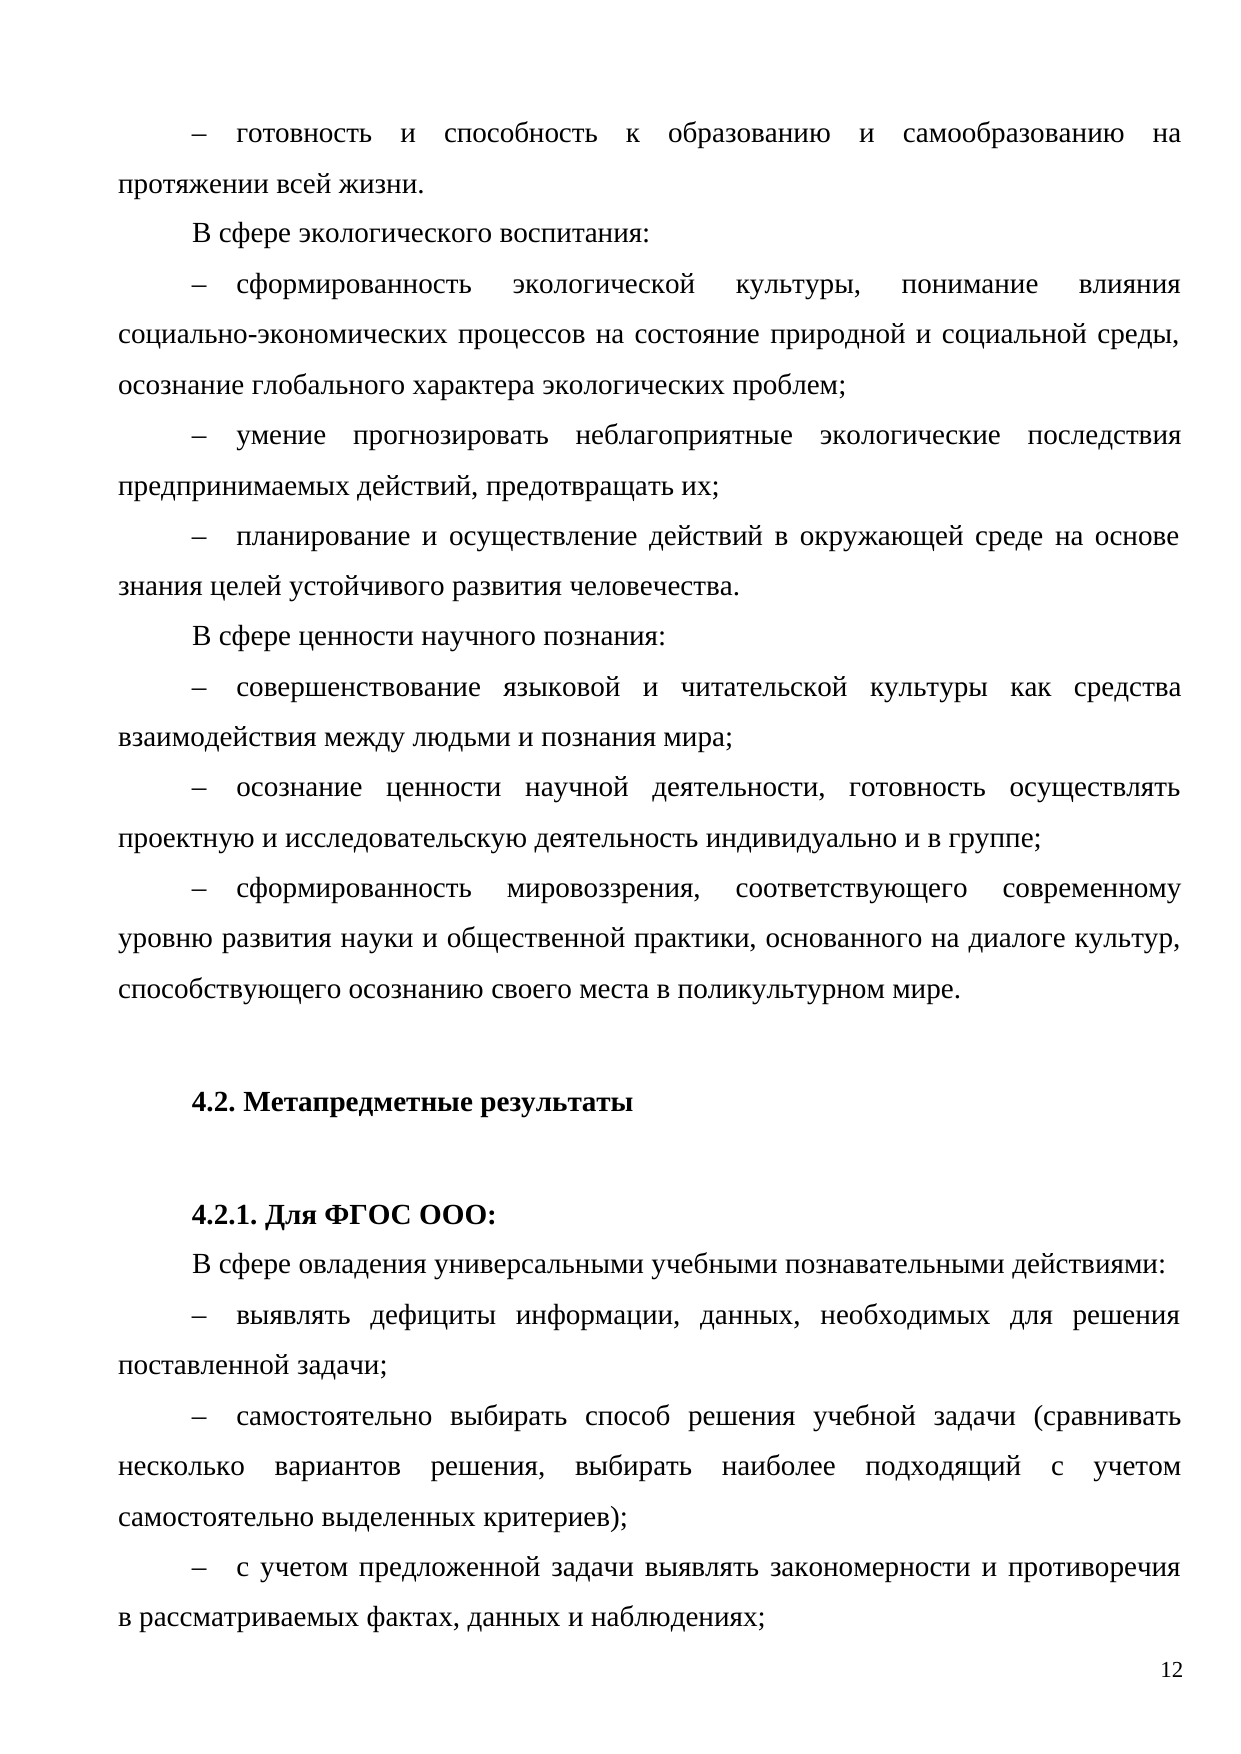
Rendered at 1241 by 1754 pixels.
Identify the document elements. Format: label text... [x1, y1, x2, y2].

list умение прогнозировать неблагоприятные экологические последствия предпринимаемых действий, предотвращать их; [118, 417, 1182, 501]
list готовность и способность к образованию и самообразованию на протяжении всей жизни. [118, 115, 1181, 199]
text В сфере овладения универсальными учебными познавательными действиями: [192, 1247, 1192, 1280]
list совершенствование языковой и читательской культуры как средства взаимодействия между людьми и познания мира; [118, 669, 1182, 753]
list выявлять дефициты информации, данных, необходимых для решения поставленной задачи; [118, 1297, 1180, 1381]
subtitle Метапредметные результаты [192, 1084, 1192, 1118]
list сформированность мировоззрения, соответствующего современному уровню развития науки и общественной практики, основанного на диалоге культур, способствующего осознанию своего места в поликультурном мире. [118, 870, 1181, 1004]
list планирование и осуществление действий в окружающей среде на основе знания целей устойчивого развития человечества. [118, 518, 1181, 602]
list сформированность экологической культуры, понимание влияния социально-экономических процессов на состояние природной и социальной среды, осознание глобального характера экологических проблем; [118, 266, 1181, 401]
text В сфере экологического воспитания: [192, 217, 1192, 249]
list осознание ценности научной деятельности, готовность осуществлять проектную и исследовательскую деятельность индивидуально и в группе; [118, 769, 1180, 853]
list Для ФГОС ООО: [192, 1197, 1192, 1230]
text В сфере ценности научного познания: [192, 619, 1192, 652]
list самостоятельно выбирать способ решения учебной задачи (сравнивать несколько вариантов решения, выбирать наиболее подходящий с учетом самостоятельно выделенных критериев); [118, 1398, 1182, 1532]
list с учетом предложенной задачи выявлять закономерности и противоречия в рассматриваемых фактах, данных и наблюдениях; [118, 1549, 1181, 1633]
